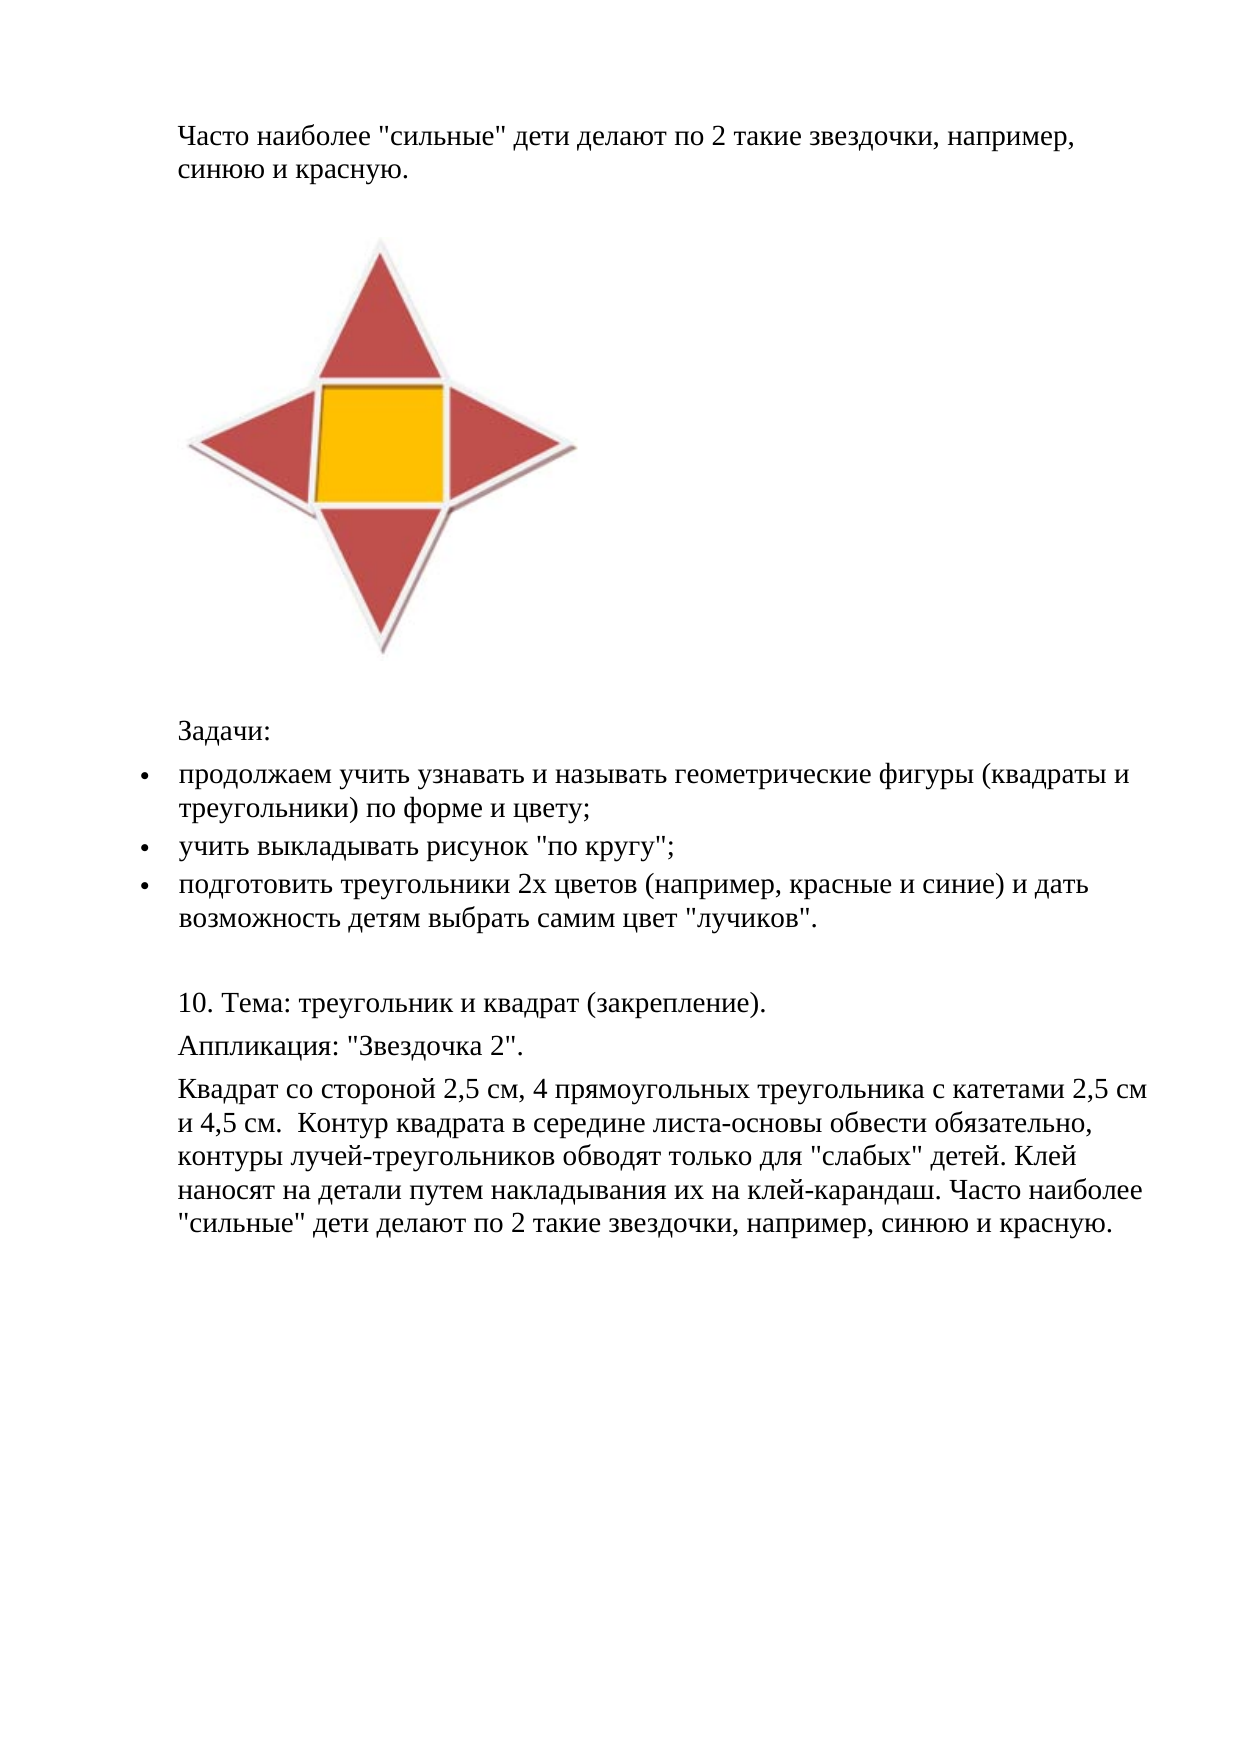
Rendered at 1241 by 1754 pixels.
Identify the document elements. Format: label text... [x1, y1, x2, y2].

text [177, 118, 1152, 185]
text Аппликация: "Звездочка 2". [177, 1028, 1152, 1062]
text Задачи: [177, 713, 1152, 747]
list продолжаем учить узнавать и называть геометрические фигуры (квадраты и треугольники) по форме и цвету; [141, 756, 1152, 823]
picture [177, 237, 584, 661]
text 10. Тема: треугольник и квадрат (закрепление). [177, 986, 1152, 1019]
list подготовить треугольники 2х цветов (например, красные и синие) и дать возможность детям выбрать самим цвет "лучиков". [141, 866, 1152, 933]
list учить выкладывать рисунок "по кругу"; [141, 828, 1152, 861]
text Квадрат со стороной 2,5 см, 4 прямоугольных треугольника с катетами 2,5 см и 4,5 см. Контур квадрата в середине листа-основы обвести обязательно, контуры лучей-треугольников обводят только для "слабых" детей. Клей наносят на детали путем накладывания их на клей-карандаш. Часто наиболее "сильные" дети делают по 2 такие звездочки, например, синюю и красную. [177, 1071, 1152, 1239]
